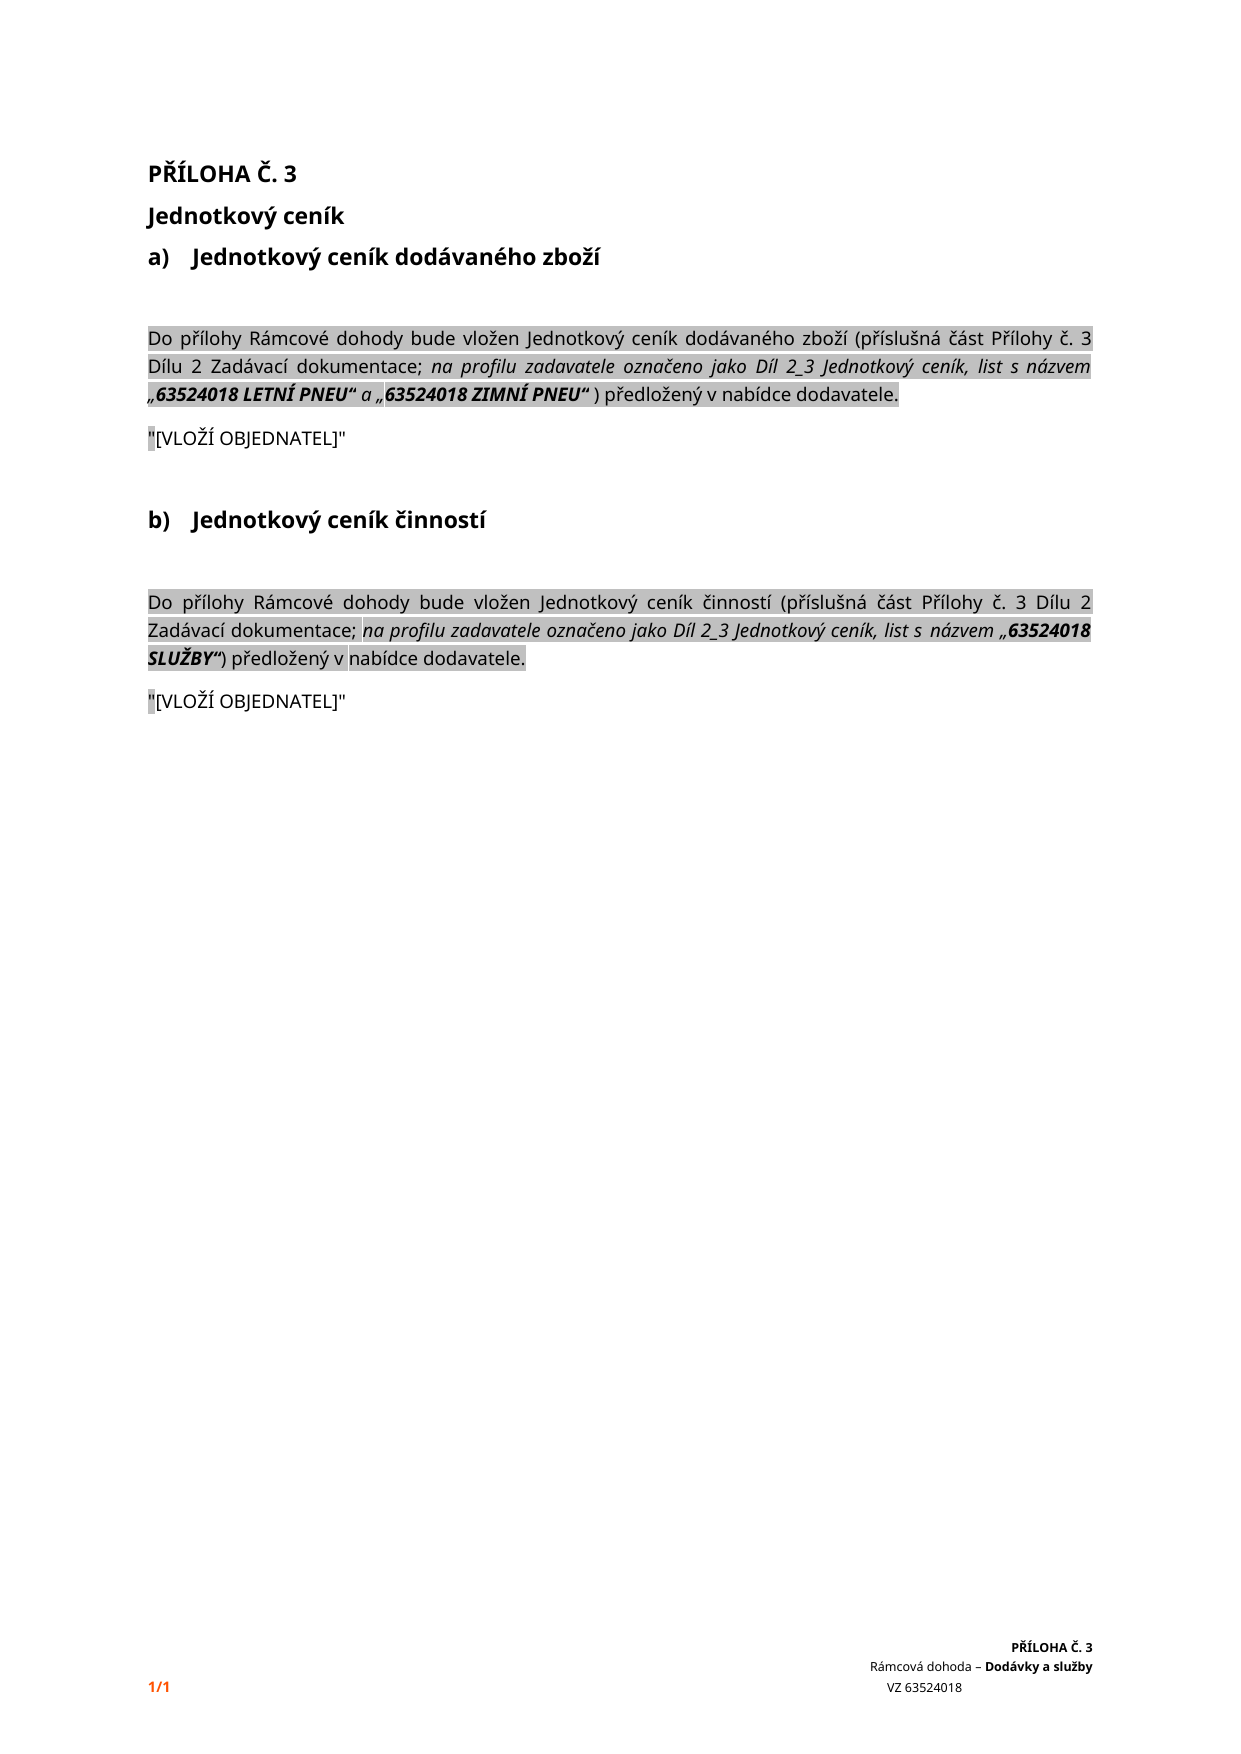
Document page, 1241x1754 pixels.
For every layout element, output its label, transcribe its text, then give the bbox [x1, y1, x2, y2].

text Do přílohy Rámcové dohody bude vložen Jednotkový ceník dodávaného zboží (příslušná část Přílohy č. 3 Dílu 2 Zadávací dokumentace; na profilu zadavatele označeno jako Díl 2_3 Jednotkový ceník, list s názvem „63524018 LETNÍ PNEU“ a „63524018 ZIMNÍ PNEU“ ) předložený v nabídce dodavatele. [148, 351, 1093, 407]
list Jednotkový ceník činností [148, 506, 1093, 535]
text Jednotkový ceník [148, 201, 1093, 230]
text Do přílohy Rámcové dohody bude vložen Jednotkový ceník činností (příslušná část Přílohy č. 3 Dílu 2 Zadávací dokumentace; na profilu zadavatele označeno jako Díl 2_3 Jednotkový ceník, list s názvem „63524018 SLUŽBY“) předložený v nabídce dodavatele. [148, 614, 1093, 671]
text Příloha č. 3 [148, 159, 1093, 188]
list Jednotkový ceník dodávaného zboží [148, 242, 1093, 272]
